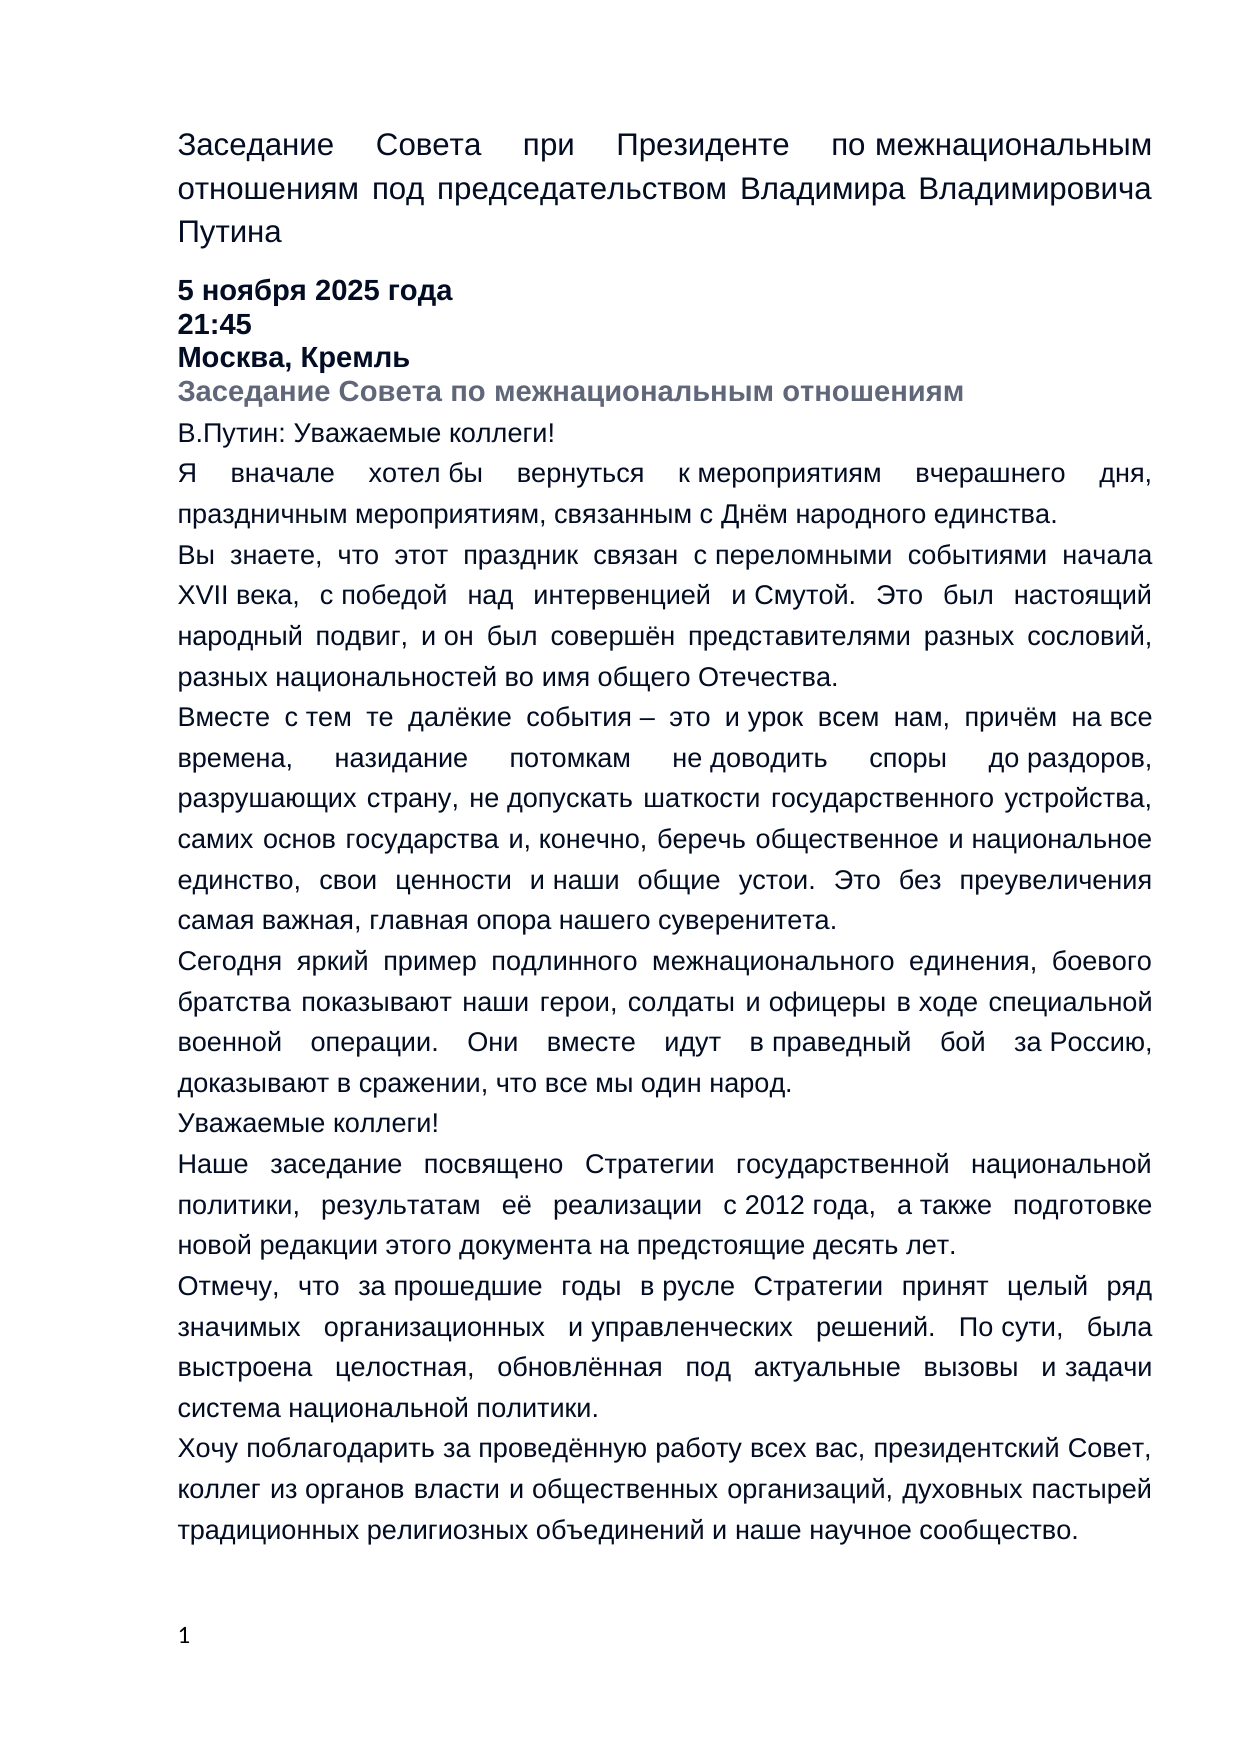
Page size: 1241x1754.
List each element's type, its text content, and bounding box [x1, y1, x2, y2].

text Заседание Совета при Президенте по межнациональным отношениям под председательством Владимира Владимировича Путина [177, 118, 1152, 249]
text Сегодня яркий пример подлинного межнационального единения, боевого братства показывают наши герои, солдаты и офицеры в ходе специальной военной операции. Они вместе идут в праведный бой за Россию, доказывают в сражении, что все мы один народ. [177, 936, 1152, 1098]
text Отмечу, что за прошедшие годы в русле Стратегии принят целый ряд значимых организационных и управленческих решений. По сути, была выстроена целостная, обновлённая под актуальные вызовы и задачи система национальной политики. [177, 1261, 1152, 1423]
text Хочу поблагодарить за проведённую работу всех вас, президентский Совет, коллег из органов власти и общественных организаций, духовных пастырей традиционных религиозных объединений и наше научное сообщество. [177, 1423, 1152, 1545]
text Вы знаете, что этот праздник связан с переломными событиями начала XVII века, с победой над интервенцией и Смутой. Это был настоящий народный подвиг, и он был совершён представителями разных сословий, разных национальностей во имя общего Отечества. [177, 529, 1152, 692]
text Уважаемые коллеги! [177, 1098, 1152, 1139]
text 5 ноября 2025 года [177, 273, 1152, 307]
text В.Путин: Уважаемые коллеги! [177, 407, 1152, 448]
text 21:45 [177, 307, 1152, 340]
text Москва, Кремль [177, 340, 1152, 374]
text Заседание Совета по межнациональным отношениям [177, 374, 1152, 407]
text Наше заседание посвящено Стратегии государственной национальной политики, результатам её реализации с 2012 года, а также подготовке новой редакции этого документа на предстоящие десять лет. [177, 1139, 1152, 1261]
text Я вначале хотел бы вернуться к мероприятиям вчерашнего дня, праздничным мероприятиям, связанным с Днём народного единства. [177, 448, 1152, 529]
text Вместе с тем те далёкие события – это и урок всем нам, причём на все времена, назидание потомкам не доводить споры до раздоров, разрушающих страну, не допускать шаткости государственного устройства, самих основ государства и, конечно, беречь общественное и национальное единство, свои ценности и наши общие устои. Это без преувеличения самая важная, главная опора нашего суверенитета. [177, 692, 1152, 936]
